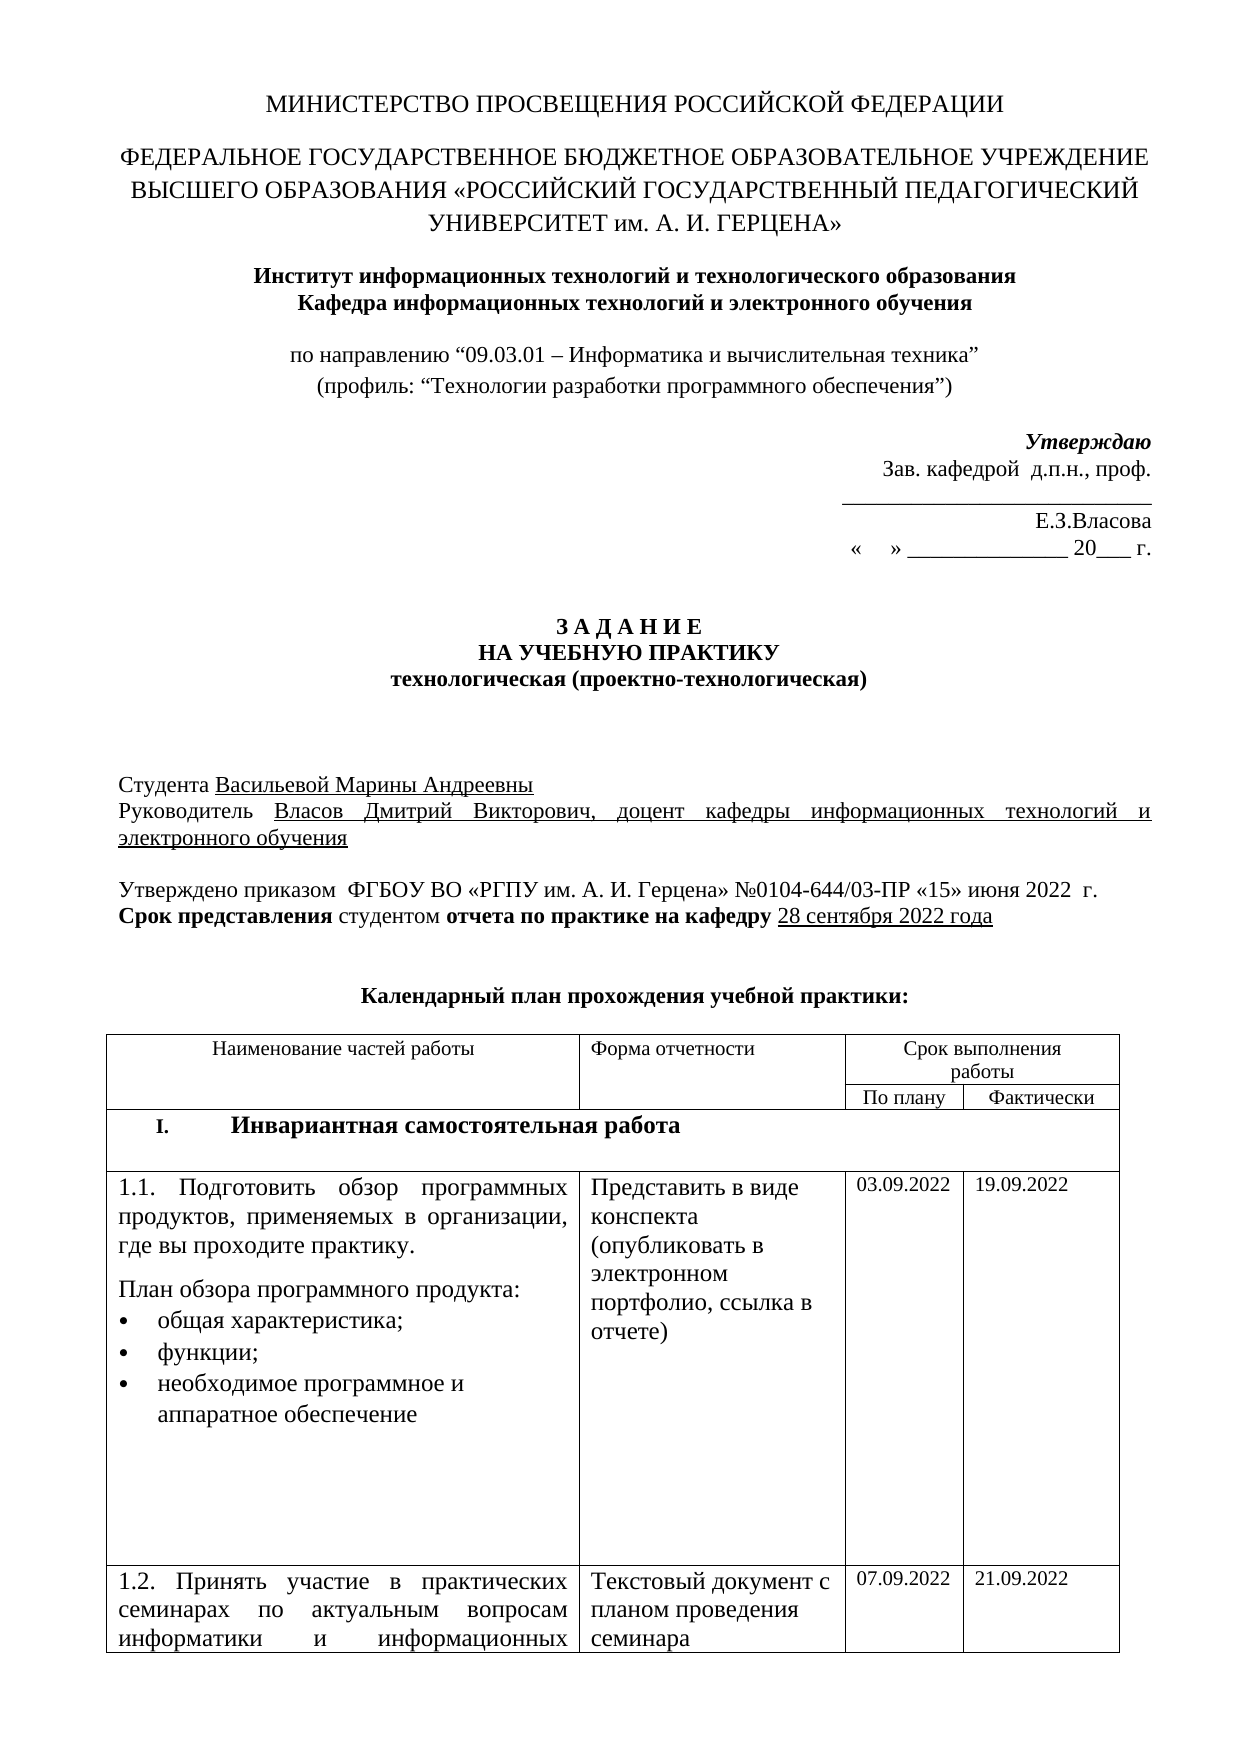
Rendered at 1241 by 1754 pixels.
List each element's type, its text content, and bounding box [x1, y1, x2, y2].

text З А Д А Н И Е [62, 613, 1152, 639]
table_header Наименование частей работы [107, 1035, 579, 1109]
text МИНИСТЕРСТВО ПРОСВЕЩЕНИЯ РОССИЙСКОЙ ФЕДЕРАЦИИ [118, 89, 1152, 117]
text Зав. кафедрой д.п.н., проф. [62, 454, 1152, 481]
text (профиль: “Технологии разработки программного обеспечения”) [118, 372, 1152, 398]
table_cell Фактически [964, 1085, 1119, 1109]
table_cell 07.09.2022 [846, 1566, 963, 1652]
table_cell Представить в виде конспекта (опубликовать в электронном портфолио, ссылка в отчете) [580, 1172, 845, 1565]
table_cell 1.1. Подготовить обзор программных продуктов, применяемых в организации, где вы проходите практику. План обзора программного продукта: общая характеристика; функции; необходимое программное и аппаратное обеспечение [107, 1172, 579, 1565]
text Студента Васильевой Марины Андреевны [118, 771, 1152, 797]
text ФЕДЕРАЛЬНОЕ ГОСУДАРСТВЕННОЕ БЮДЖЕТНОЕ ОБРАЗОВАТЕЛЬНОЕ УЧРЕЖДЕНИЕ ВЫСШЕГО ОБРАЗОВАНИЯ «РОССИЙСКИЙ ГОСУДАРСТВЕННЫЙ ПЕДАГОГИЧЕСКИЙ УНИВЕРСИТЕТ им. А. И. ГЕРЦЕНА» [118, 142, 1152, 237]
table_cell По плану [846, 1085, 963, 1109]
table_cell 19.09.2022 [964, 1172, 1119, 1565]
text технологическая (проектно-технологическая) [62, 665, 1152, 692]
text Институт информационных технологий и технологического образования [118, 262, 1152, 289]
table_cell Инвариантная самостоятельная работа [107, 1110, 1119, 1171]
table_header Срок выполнения работы [846, 1035, 1119, 1083]
text Календарный план прохождения учебной практики: [118, 982, 1152, 1008]
text НА УЧЕБНУЮ ПРАКТИКУ [62, 639, 1152, 665]
text Е.З.Власова [62, 507, 1152, 534]
table_cell 03.09.2022 [846, 1172, 963, 1565]
text Утверждено приказом ФГБОУ ВО «РГПУ им. А. И. Герцена» №0104-644/03-ПР «15» июня 2022 г. [118, 876, 1152, 903]
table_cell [107, 1566, 579, 1652]
text Утверждаю [62, 428, 1152, 454]
text ___________________________ [62, 481, 1152, 507]
text Руководитель Власов Дмитрий Викторович, доцент кафедры информационных технологий и электронного обучения [118, 797, 1152, 850]
table_header Форма отчетности [580, 1035, 845, 1109]
text « » ______________ 20___ г. [62, 534, 1152, 560]
text Кафедра информационных технологий и электронного обучения [118, 289, 1152, 315]
text Срок представления студентом отчета по практике на кафедру 28 сентября 2022 года [118, 903, 1152, 929]
text по направлению “09.03.01 – Информатика и вычислительная техника” [118, 341, 1152, 368]
table_cell 21.09.2022 [964, 1566, 1119, 1652]
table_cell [580, 1566, 845, 1652]
